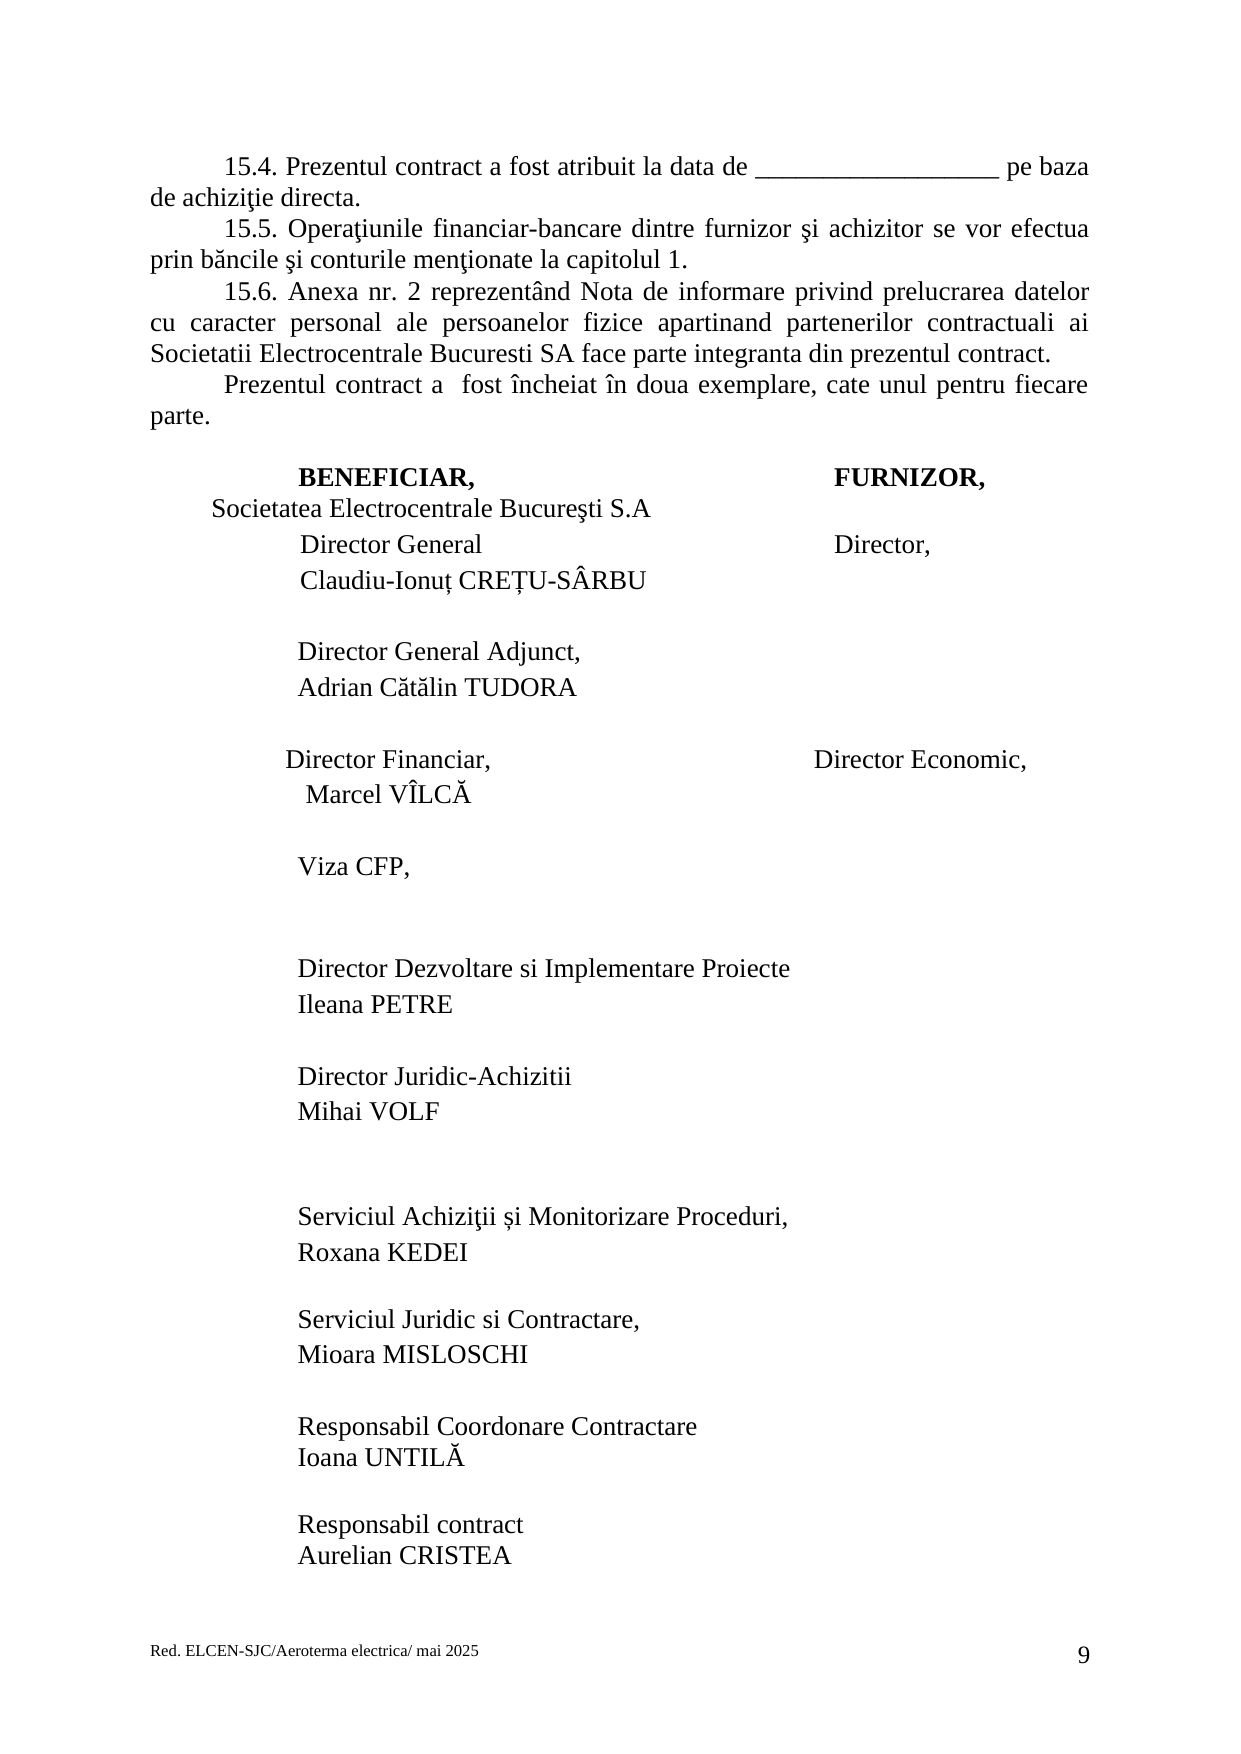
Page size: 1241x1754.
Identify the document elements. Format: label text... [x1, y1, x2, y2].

text Director General Adjunct, [224, 636, 1090, 667]
text 15.6. Anexa nr. 2 reprezentând Nota de informare privind prelucrarea datelor cu caracter personal ale persoanelor fizice apartinand partenerilor contractuali ai Societatii Electrocentrale Bucuresti SA face parte integranta din prezentul contract. [150, 274, 1090, 368]
text Mioara MISLOSCHI [224, 1338, 1090, 1370]
text Viza CFP, [150, 850, 1090, 881]
text Aurelian CRISTEA [150, 1539, 1090, 1570]
text Ileana PETRE [224, 988, 1090, 1019]
text BENEFICIAR, FURNIZOR, [222, 461, 1090, 493]
text Adrian Cătălin TUDORA [150, 671, 1090, 702]
text 15.4. Prezentul contract a fost atribuit la data de __________________ pe baza de achiziţie directa. [150, 150, 1090, 212]
text Responsabil contract [150, 1508, 1090, 1539]
text Director General Director, [150, 528, 1090, 559]
text Serviciul Juridic si Contractare, [224, 1303, 1090, 1334]
text Mihai VOLF [150, 1095, 1090, 1127]
text Marcel VÎLCĂ [150, 778, 1090, 809]
text Societatea Electrocentrale Bucureşti S.A [150, 493, 1090, 524]
text Claudiu-Ionuț CREȚU-SÂRBU [150, 564, 1090, 595]
text Director Financiar, Director Economic, [150, 743, 1090, 774]
text Director Dezvoltare si Implementare Proiecte [224, 952, 1090, 984]
text 15.5. Operaţiunile financiar-bancare dintre furnizor şi achizitor se vor efectua prin băncile şi conturile menţionate la capitolul 1. [150, 212, 1090, 274]
text Serviciul Achiziţii și Monitorizare Proceduri, [150, 1200, 1090, 1231]
text Responsabil Coordonare Contractare [224, 1410, 1090, 1441]
text Director Juridic-Achizitii [224, 1060, 1090, 1091]
text Roxana KEDEI [224, 1236, 1090, 1267]
text Prezentul contract a fost încheiat în doua exemplare, cate unul pentru fiecare parte. [150, 368, 1090, 430]
text Ioana UNTILĂ [224, 1441, 1090, 1472]
